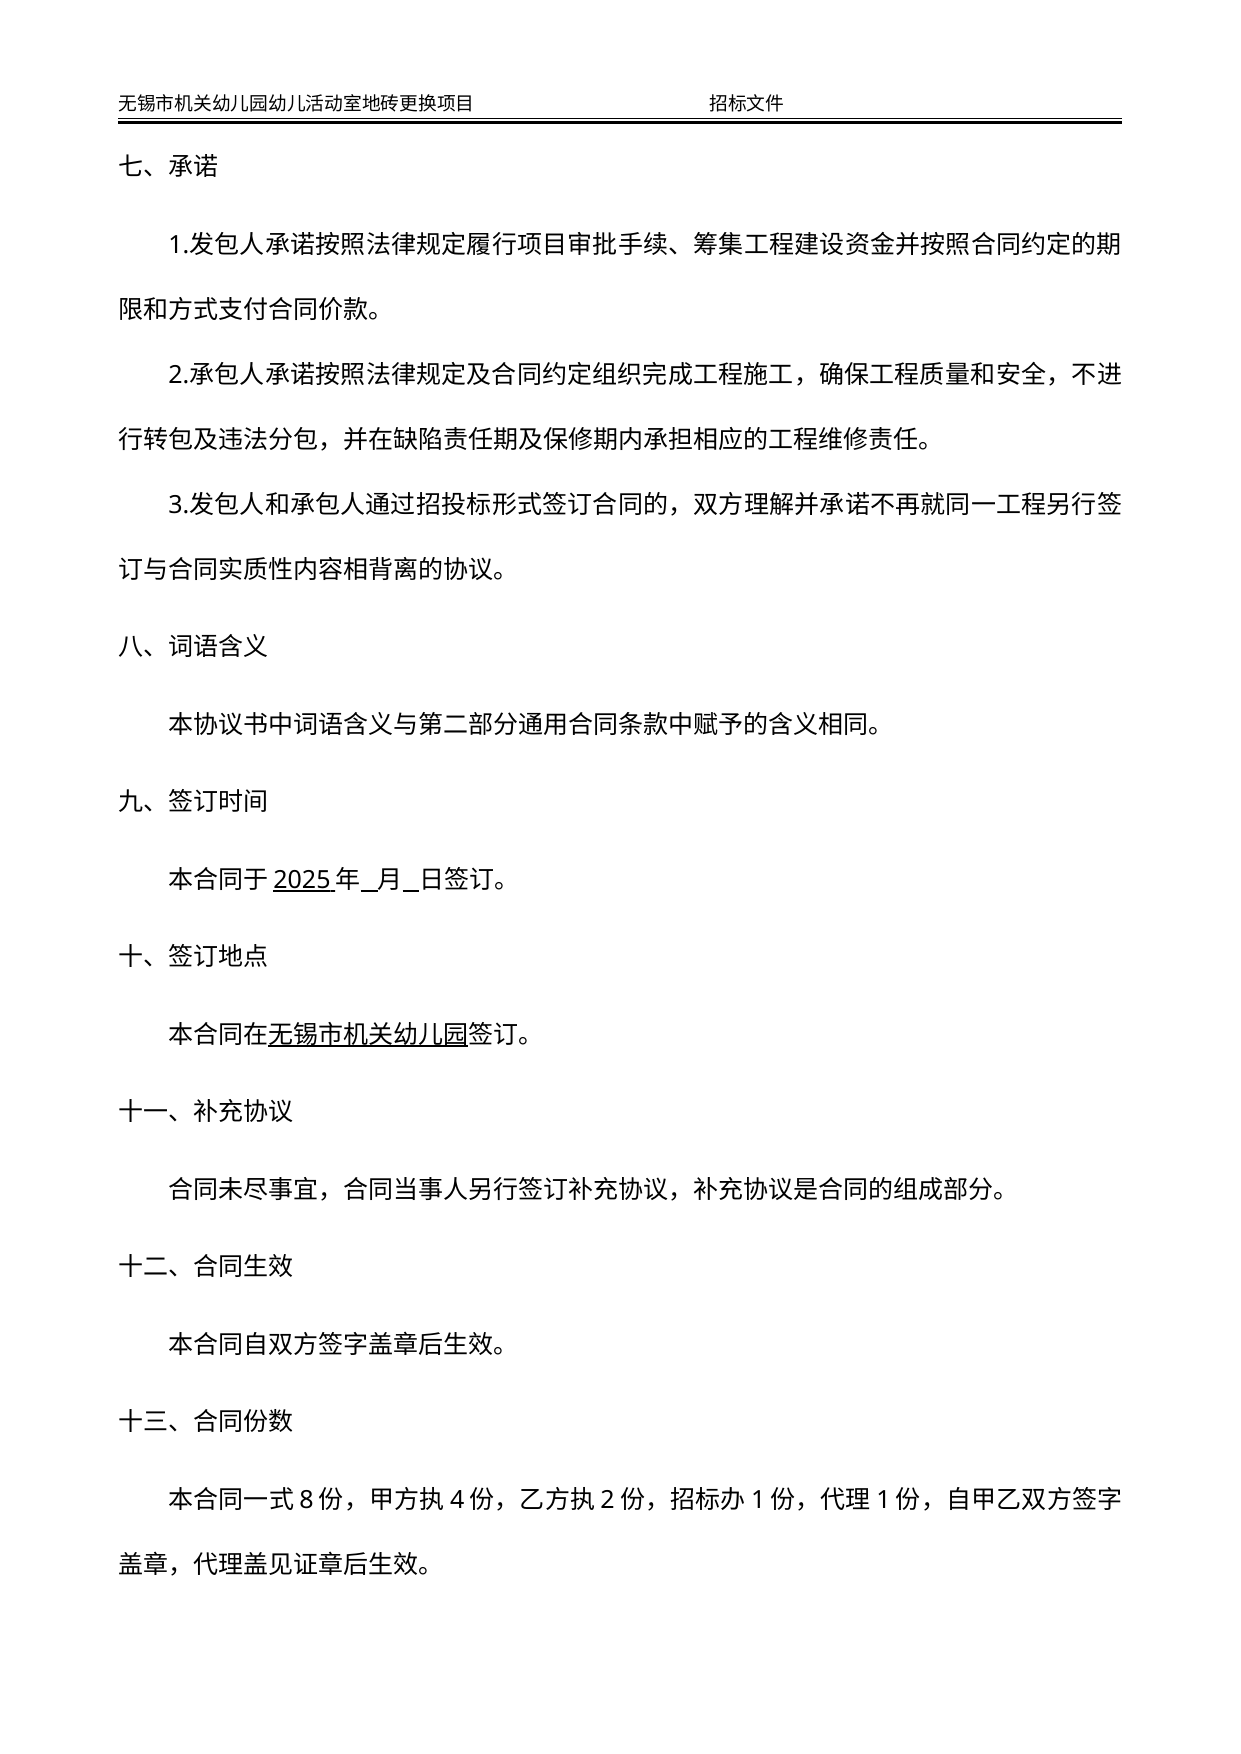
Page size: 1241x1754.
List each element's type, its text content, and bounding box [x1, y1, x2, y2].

subtitle 八、词语含义 [118, 612, 1122, 677]
text 本协议书中词语含义与第二部分通用合同条款中赋予的含义相同。 [118, 690, 1122, 755]
text 本合同在无锡市机关幼儿园签订。 [118, 1000, 1122, 1065]
subtitle 十三、合同份数 [118, 1387, 1122, 1452]
text 本合同于2025年 月 日签订。 [118, 845, 1122, 910]
text 2.承包人承诺按照法律规定及合同约定组织完成工程施工，确保工程质量和安全，不进行转包及违法分包，并在缺陷责任期及保修期内承担相应的工程维修责任。 [118, 340, 1122, 470]
subtitle 十一、补充协议 [118, 1077, 1122, 1142]
text 本合同一式8份，甲方执4份，乙方执2份，招标办1份，代理1份，自甲乙双方签字盖章，代理盖见证章后生效。 [118, 1465, 1122, 1595]
subtitle 十二、合同生效 [118, 1232, 1122, 1297]
subtitle 九、签订时间 [118, 767, 1122, 832]
text 本合同自双方签字盖章后生效。 [118, 1310, 1122, 1375]
subtitle 七、承诺 [118, 132, 1122, 197]
subtitle 十、签订地点 [118, 922, 1122, 987]
text 3.发包人和承包人通过招投标形式签订合同的，双方理解并承诺不再就同一工程另行签订与合同实质性内容相背离的协议。 [118, 470, 1122, 600]
text 合同未尽事宜，合同当事人另行签订补充协议，补充协议是合同的组成部分。 [118, 1155, 1122, 1220]
text 1.发包人承诺按照法律规定履行项目审批手续、筹集工程建设资金并按照合同约定的期限和方式支付合同价款。 [118, 210, 1122, 340]
